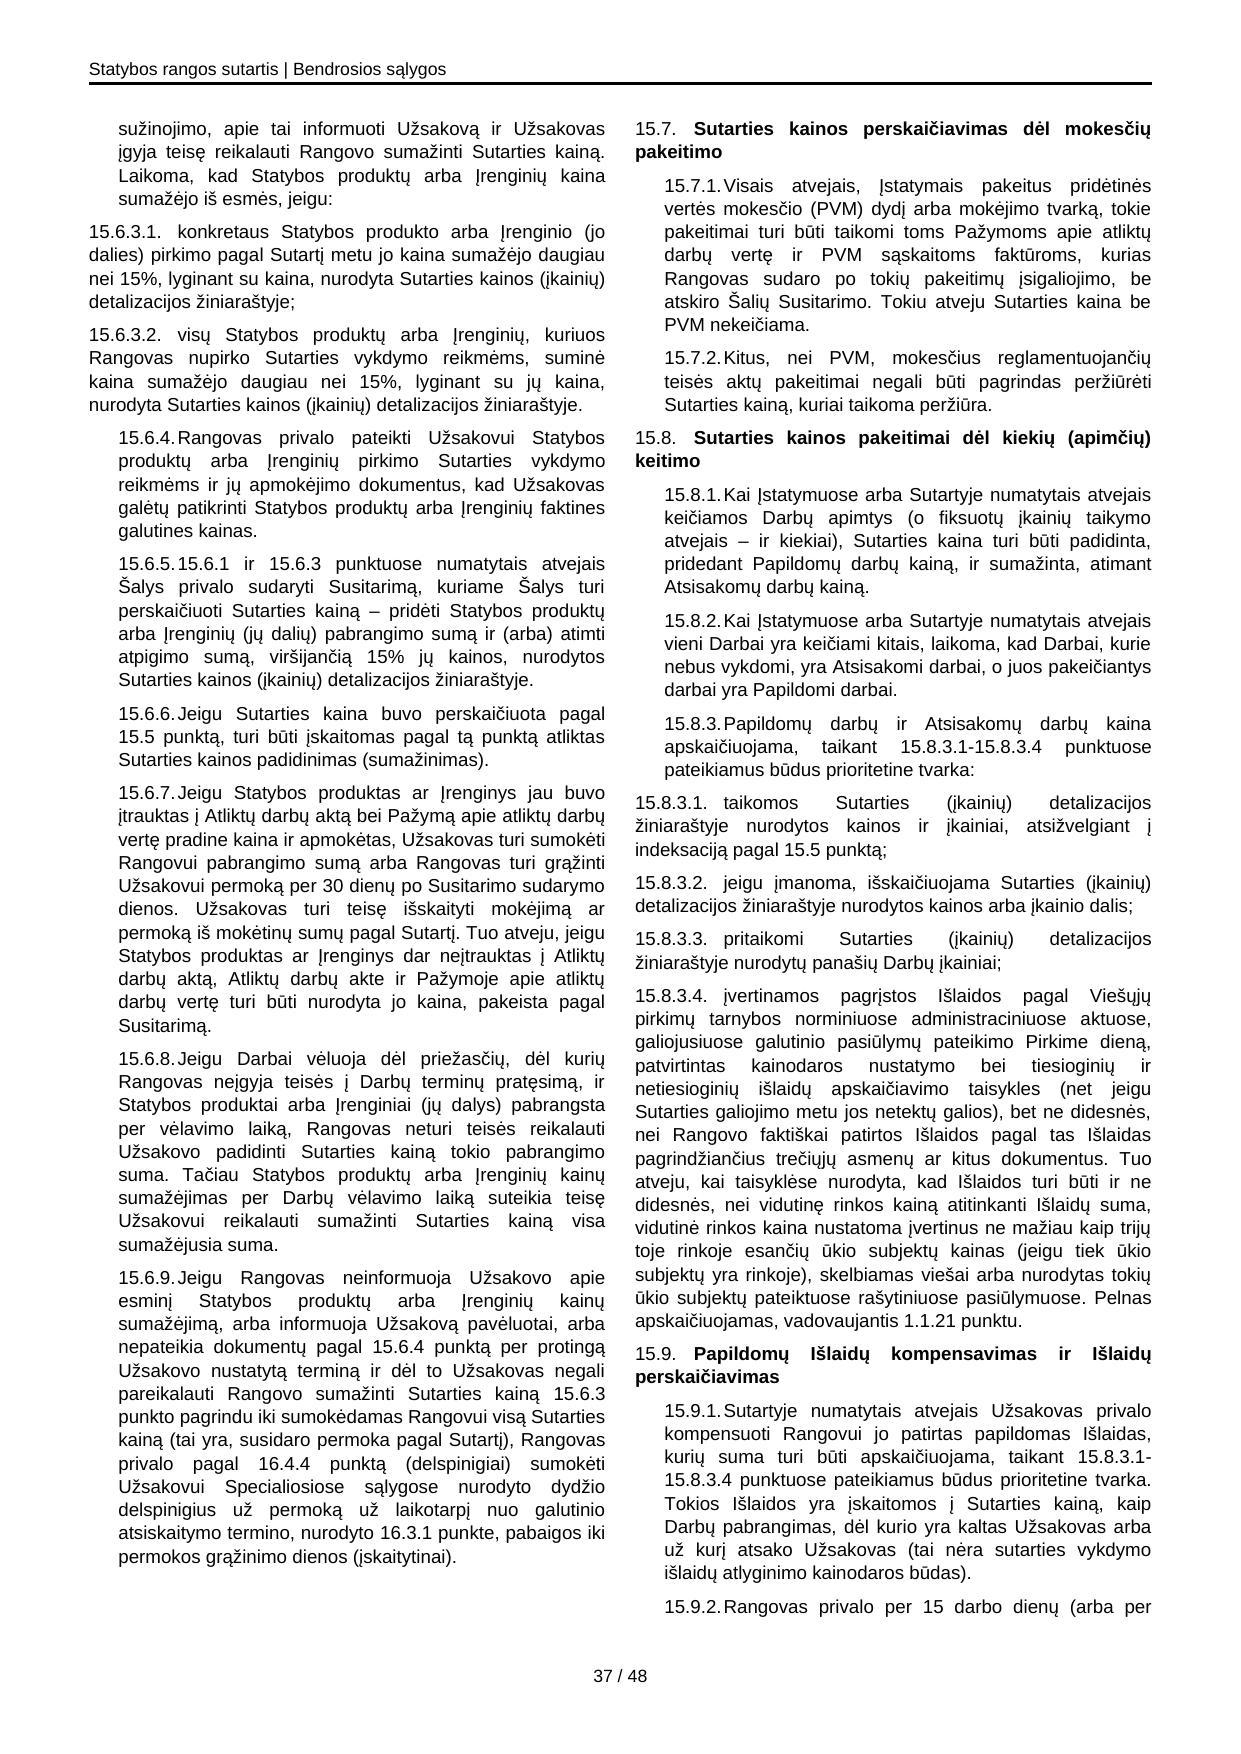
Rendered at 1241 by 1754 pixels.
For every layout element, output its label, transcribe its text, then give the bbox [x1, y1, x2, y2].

subtitle Sutarties kainos perskaičiavimas dėl mokesčių pakeitimo [635, 118, 1152, 163]
list visų Statybos produktų arba Įrenginių, kuriuos Rangovas nupirko Sutarties vykdymo reikmėms, suminė kaina sumažėjo daugiau nei 15%, lyginant su jų kaina, nurodyta Sutarties kainos (įkainių) detalizacijos žiniaraštyje. [89, 324, 605, 415]
list Visais atvejais, Įstatymais pakeitus pridėtinės vertės mokesčio (PVM) dydį arba mokėjimo tvarką, tokie pakeitimai turi būti taikomi toms Pažymoms apie atliktų darbų vertę ir PVM sąskaitoms faktūroms, kurias Rangovas sudaro po tokių pakeitimų įsigaliojimo, be atskiro Šalių Susitarimo. Tokiu atveju Sutarties kaina be PVM nekeičiama. [664, 174, 1152, 336]
list pritaikomi Sutarties (įkainių) detalizacijos žiniaraštyje nurodytų panašių Darbų įkainiai; [635, 928, 1152, 973]
list Rangovas privalo pateikti Užsakovui Statybos produktų arba Įrenginių pirkimo Sutarties vykdymo reikmėms ir jų apmokėjimo dokumentus, kad Užsakovas galėtų patikrinti Statybos produktų arba Įrenginių faktines galutines kainas. [118, 427, 605, 541]
list Kai Įstatymuose arba Sutartyje numatytais atvejais vieni Darbai yra keičiami kitais, laikoma, kad Darbai, kurie nebus vykdomi, yra Atsisakomi darbai, o juos pakeičiantys darbai yra Papildomi darbai. [664, 609, 1152, 701]
list Jeigu Sutarties kaina buvo perskaičiuota pagal 15.5 punktą, turi būti įskaitomas pagal tą punktą atliktas Sutarties kainos padidinimas (sumažinimas). [118, 702, 605, 770]
list jeigu įmanoma, išskaičiuojama Sutarties (įkainių) detalizacijos žiniaraštyje nurodytos kainos arba įkainio dalis; [635, 872, 1152, 917]
subtitle Papildomų Išlaidų kompensavimas ir Išlaidų perskaičiavimas [635, 1343, 1152, 1388]
list Jeigu Rangovas neinformuoja Užsakovo apie esminį Statybos produktų arba Įrenginių kainų sumažėjimą, arba informuoja Užsakovą pavėluotai, arba nepateikia dokumentų pagal 15.6.4 punktą per protingą Užsakovo nustatytą terminą ir dėl to Užsakovas negali pareikalauti Rangovo sumažinti Sutarties kainą 15.6.3 punkto pagrindu iki sumokėdamas Rangovui visą Sutarties kainą (tai yra, susidaro permoka pagal Sutartį), Rangovas privalo pagal 16.4.4 punktą (delspinigiai) sumokėti Užsakovui Specialiosiose sąlygose nurodyto dydžio delspinigius už permoką už laikotarpį nuo galutinio atsiskaitymo termino, nurodyto 16.3.1 punkte, pabaigos iki permokos grąžinimo dienos (įskaitytinai). [118, 1267, 605, 1567]
list Kitus, nei PVM, mokesčius reglamentuojančių teisės aktų pakeitimai negali būti pagrindas peržiūrėti Sutarties kainą, kuriai taikoma peržiūra. [664, 347, 1152, 415]
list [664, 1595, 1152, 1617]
list Jeigu Darbai vėluoja dėl priežasčių, dėl kurių Rangovas neįgyja teisės į Darbų terminų pratęsimą, ir Statybos produktai arba Įrenginiai (jų dalys) pabrangsta per vėlavimo laiką, Rangovas neturi teisės reikalauti Užsakovo padidinti Sutarties kainą tokio pabrangimo suma. Tačiau Statybos produktų arba Įrenginių kainų sumažėjimas per Darbų vėlavimo laiką suteikia teisę Užsakovui reikalauti sumažinti Sutarties kainą visa sumažėjusia suma. [118, 1048, 605, 1255]
list 15.6.1 ir 15.6.3 punktuose numatytais atvejais Šalys privalo sudaryti Susitarimą, kuriame Šalys turi perskaičiuoti Sutarties kainą – pridėti Statybos produktų arba Įrenginių (jų dalių) pabrangimo sumą ir (arba) atimti atpigimo sumą, viršijančią 15% jų kainos, nurodytos Sutarties kainos (įkainių) detalizacijos žiniaraštyje. [118, 553, 605, 691]
list konkretaus Statybos produkto arba Įrenginio (jo dalies) pirkimo pagal Sutartį metu jo kaina sumažėjo daugiau nei 15%, lyginant su kaina, nurodyta Sutarties kainos (įkainių) detalizacijos žiniaraštyje; [89, 221, 605, 312]
list Sutartyje numatytais atvejais Užsakovas privalo kompensuoti Rangovui jo patirtas papildomas Išlaidas, kurių suma turi būti apskaičiuojama, taikant 15.8.3.1-15.8.3.4 punktuose pateikiamus būdus prioritetine tvarka. Tokios Išlaidos yra įskaitomos į Sutarties kainą, kaip Darbų pabrangimas, dėl kurio yra kaltas Užsakovas arba už kurį atsako Užsakovas (tai nėra sutarties vykdymo išlaidų atlyginimo kainodaros būdas). [664, 1399, 1152, 1584]
list Jeigu Statybos produktas ar Įrenginys jau buvo įtrauktas į Atliktų darbų aktą bei Pažymą apie atliktų darbų vertę pradine kaina ir apmokėtas, Užsakovas turi sumokėti Rangovui pabrangimo sumą arba Rangovas turi grąžinti Užsakovui permoką per 30 dienų po Susitarimo sudarymo dienos. Užsakovas turi teisę išskaityti mokėjimą ar permoką iš mokėtinų sumų pagal Sutartį. Tuo atveju, jeigu Statybos produktas ar Įrenginys dar neįtrauktas į Atliktų darbų aktą, Atliktų darbų akte ir Pažymoje apie atliktų darbų vertę turi būti nurodyta jo kaina, pakeista pagal Susitarimą. [118, 782, 605, 1036]
list Papildomų darbų ir Atsisakomų darbų kaina apskaičiuojama, taikant 15.8.3.1-15.8.3.4 punktuose pateikiamus būdus prioritetine tvarka: [664, 712, 1152, 780]
list taikomos Sutarties (įkainių) detalizacijos žiniaraštyje nurodytos kainos ir įkainiai, atsižvelgiant į indeksaciją pagal 15.5 punktą; [635, 792, 1152, 860]
list Kai Įstatymuose arba Sutartyje numatytais atvejais keičiamos Darbų apimtys (o fiksuotų įkainių taikymo atvejais – ir kiekiai), Sutarties kaina turi būti padidinta, pridedant Papildomų darbų kainą, ir sumažinta, atimant Atsisakomų darbų kainą. [664, 483, 1152, 598]
subtitle Sutarties kainos pakeitimai dėl kiekių (apimčių) keitimo [635, 427, 1152, 472]
list įvertinamos pagrįstos Išlaidos pagal Viešųjų pirkimų tarnybos norminiuose administraciniuose aktuose, galiojusiuose galutinio pasiūlymų pateikimo Pirkime dieną, patvirtintas kainodaros nustatymo bei tiesioginių ir netiesioginių išlaidų apskaičiavimo taisykles (net jeigu Sutarties galiojimo metu jos netektų galios), bet ne didesnės, nei Rangovo faktiškai patirtos Išlaidos pagal tas Išlaidas pagrindžiančius trečiųjų asmenų ar kitus dokumentus. Tuo atveju, kai taisyklėse nurodyta, kad Išlaidos turi būti ir ne didesnės, nei vidutinę rinkos kainą atitinkanti Išlaidų suma, vidutinė rinkos kaina nustatoma įvertinus ne mažiau kaip trijų toje rinkoje esančių ūkio subjektų kainas (jeigu tiek ūkio subjektų yra rinkoje), skelbiamas viešai arba nurodytas tokių ūkio subjektų pateiktuose rašytiniuose pasiūlymuose. Pelnas apskaičiuojamas, vadovaujantis 1.1.22 punktu. [635, 985, 1152, 1331]
